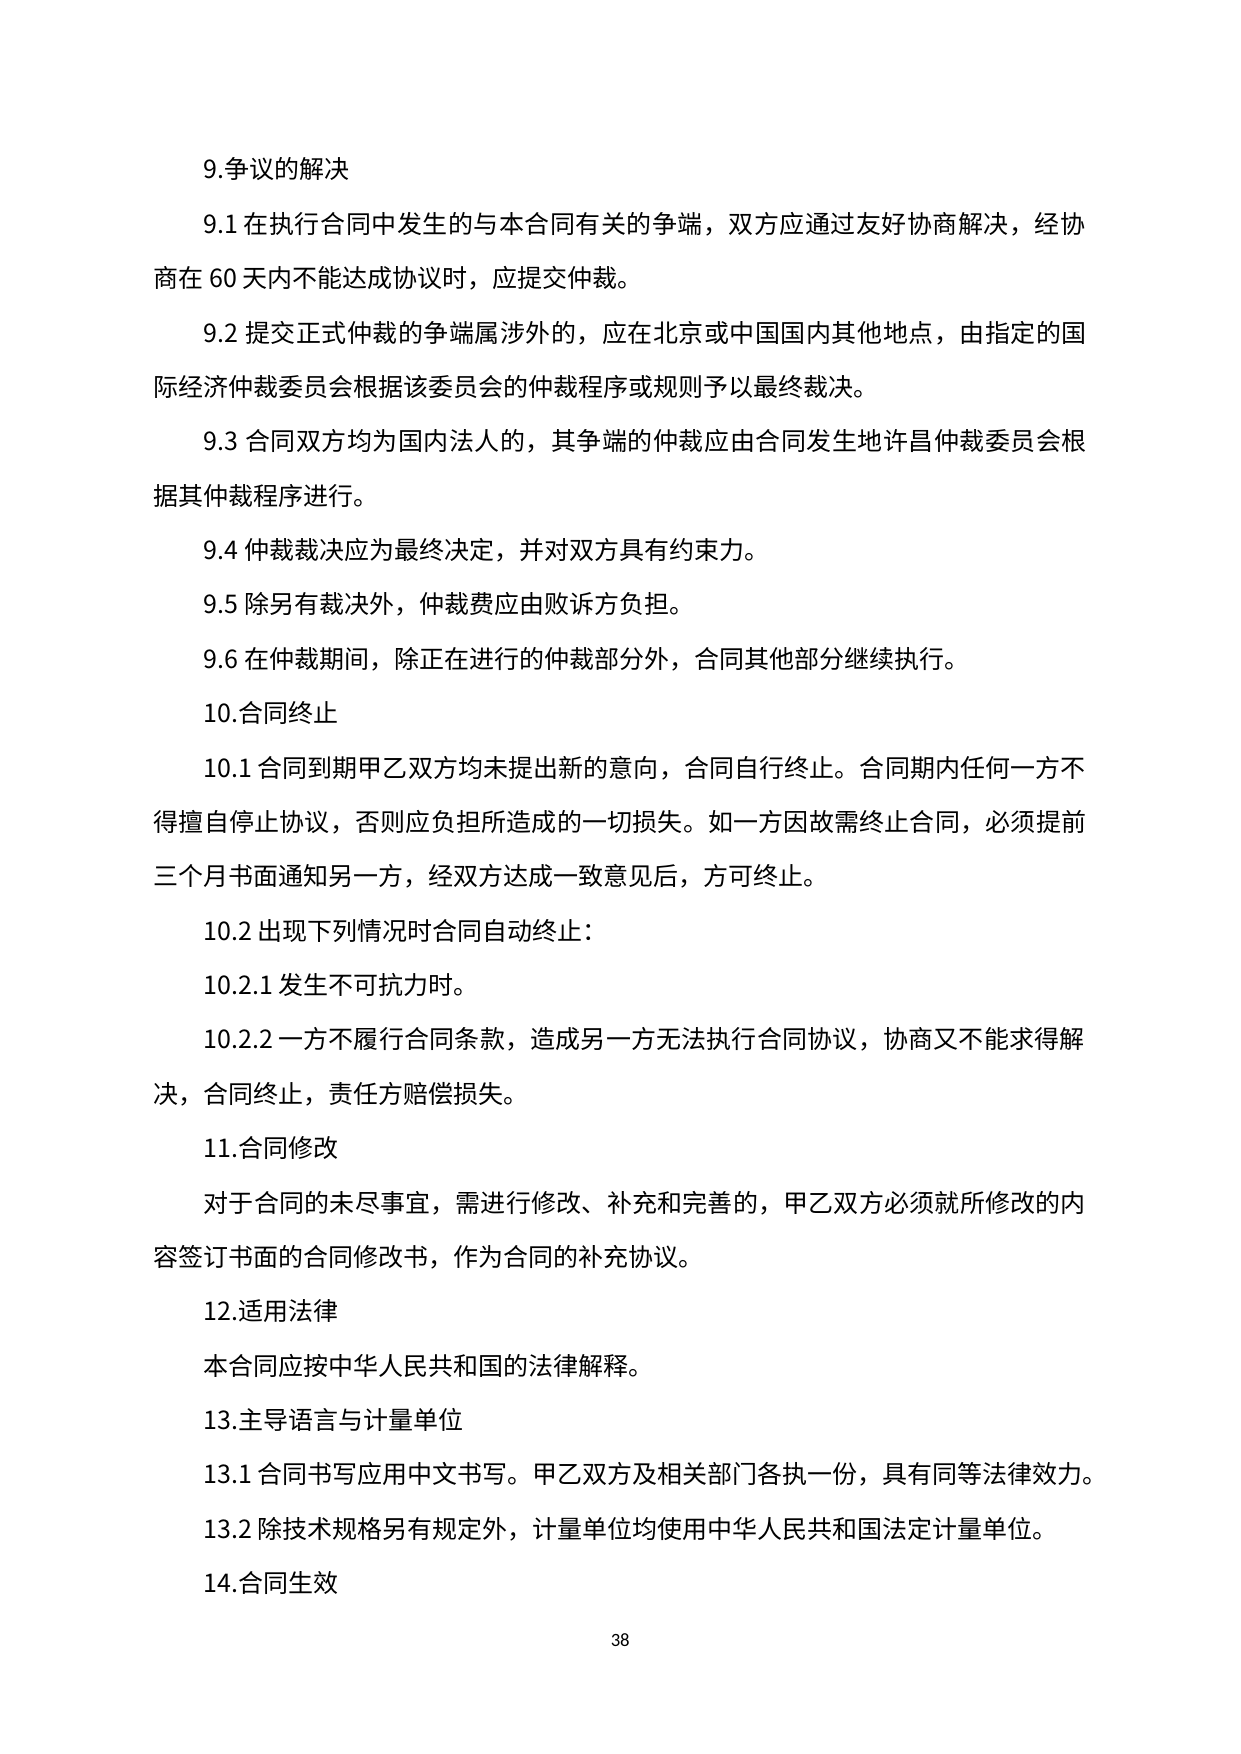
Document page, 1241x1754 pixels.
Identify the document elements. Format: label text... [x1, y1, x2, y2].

text 9.5 除另有裁决外，仲裁费应由败诉方负担。 [153, 585, 1087, 621]
text 9.2 提交正式仲裁的争端属涉外的，应在北京或中国国内其他地点，由指定的国际经济仲裁委员会根据该委员会的仲裁程序或规则予以最终裁决。 [153, 313, 1087, 404]
text 13.1 合同书写应用中文书写。甲乙双方及相关部门各执一份，具有同等法律效力。 [153, 1455, 1087, 1491]
text 10.合同终止 [153, 694, 1087, 730]
text 10.2.1发生不可抗力时。 [153, 966, 1087, 1002]
text 12.适用法律 [153, 1292, 1087, 1328]
text 9.6 在仲裁期间，除正在进行的仲裁部分外，合同其他部分继续执行。 [153, 639, 1087, 676]
text 9.1在执行合同中发生的与本合同有关的争端，双方应通过友好协商解决，经协商在 60天内不能达成协议时，应提交仲裁。 [153, 204, 1087, 295]
text 10.2.2一方不履行合同条款，造成另一方无法执行合同协议，协商又不能求得解决，合同终止，责任方赔偿损失。 [153, 1020, 1087, 1111]
text 11.合同修改 [153, 1129, 1087, 1165]
text 10.2 出现下列情况时合同自动终止： [153, 911, 1087, 947]
text 对于合同的未尽事宜，需进行修改、补充和完善的，甲乙双方必须就所修改的内容签订书面的合同修改书，作为合同的补充协议。 [153, 1183, 1087, 1274]
text 9.争议的解决 [153, 150, 1087, 186]
text 10.1合同到期甲乙双方均未提出新的意向，合同自行终止。合同期内任何一方不得擅自停止协议，否则应负担所造成的一切损失。如一方因故需终止合同，必须提前三个月书面通知另一方，经双方达成一致意见后，方可终止。 [153, 748, 1087, 893]
text 本合同应按中华人民共和国的法律解释。 [153, 1346, 1087, 1382]
text 13.2 除技术规格另有规定外，计量单位均使用中华人民共和国法定计量单位。 [153, 1509, 1087, 1546]
text 13.主导语言与计量单位 [153, 1401, 1087, 1437]
text 9.4 仲裁裁决应为最终决定，并对双方具有约束力。 [153, 531, 1087, 567]
text 9.3 合同双方均为国内法人的，其争端的仲裁应由合同发生地许昌仲裁委员会根据其仲裁程序进行。 [153, 422, 1087, 512]
text 14.合同生效 [153, 1564, 1087, 1600]
